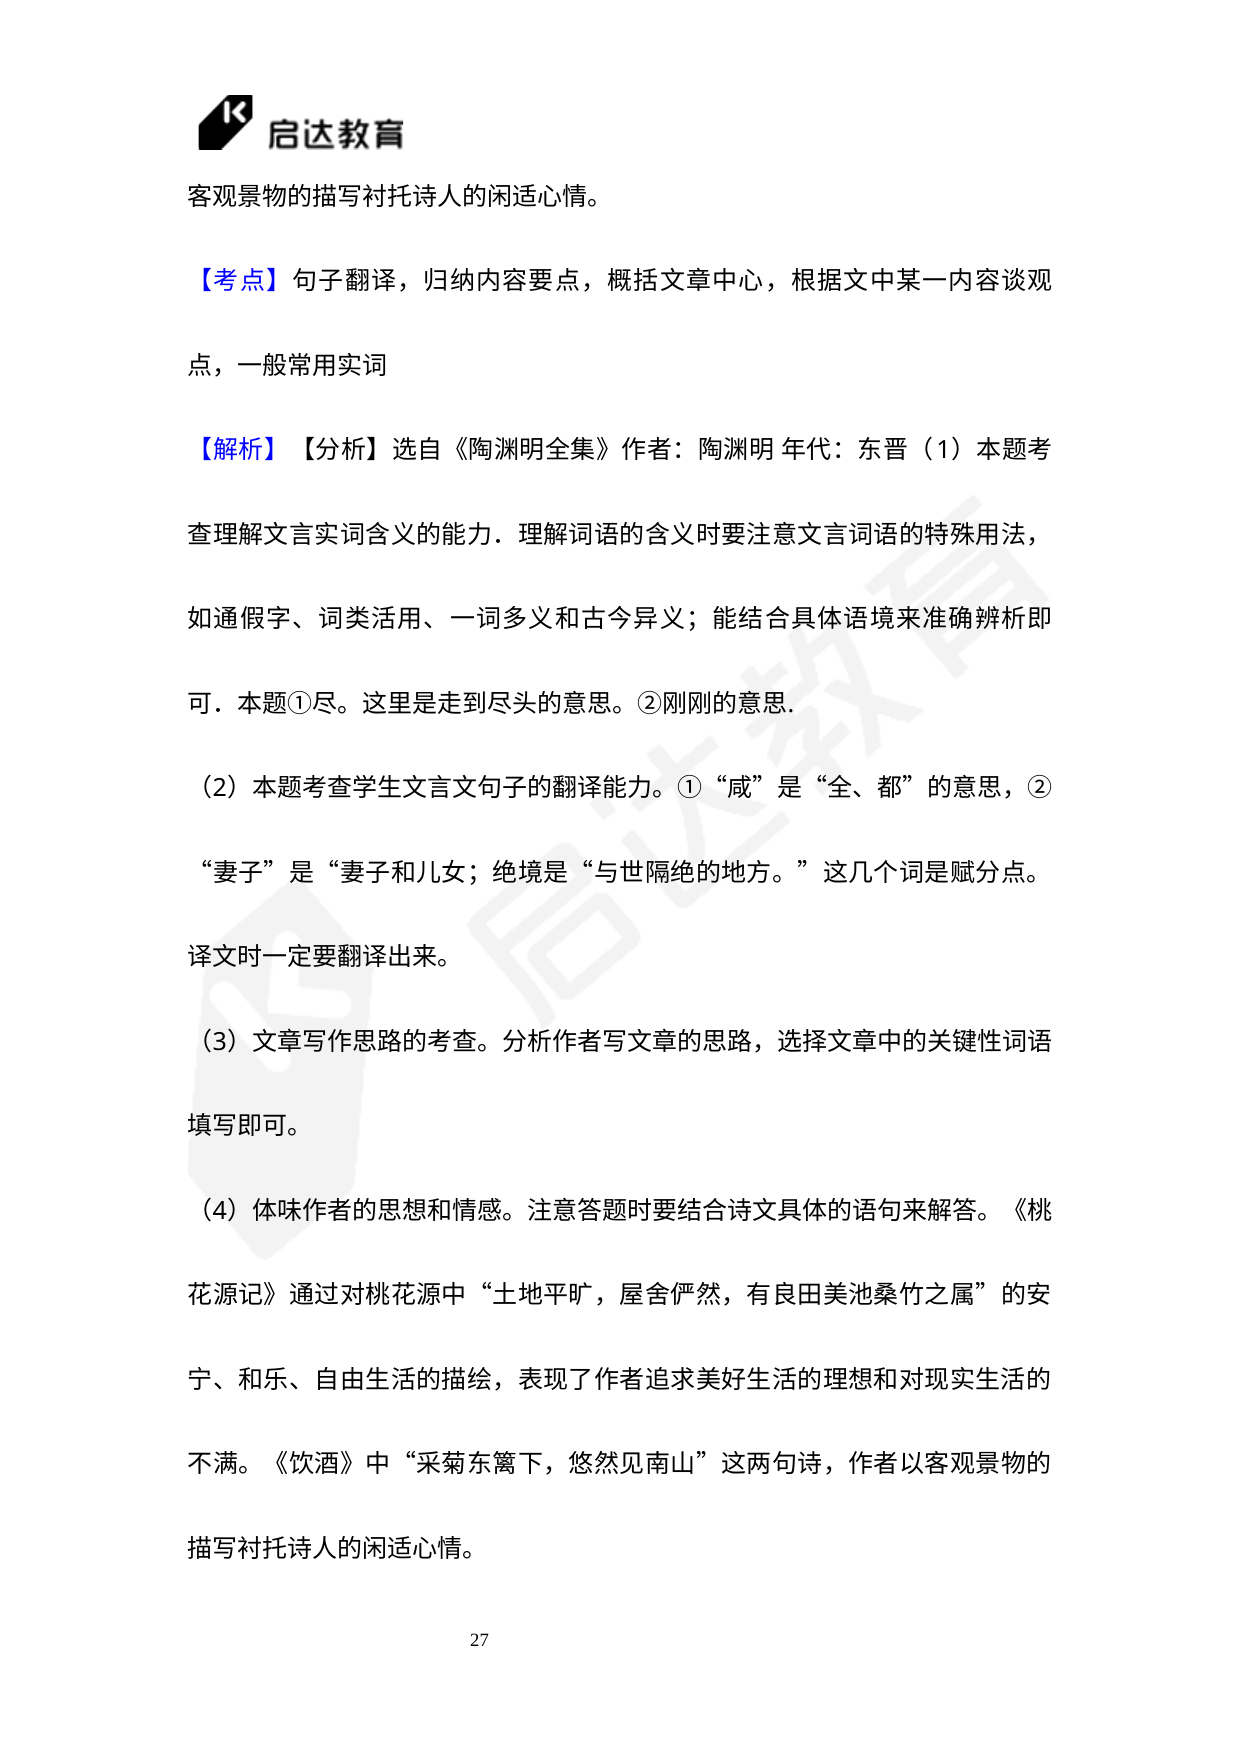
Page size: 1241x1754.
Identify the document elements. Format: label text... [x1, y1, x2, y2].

picture [198, 95, 404, 150]
